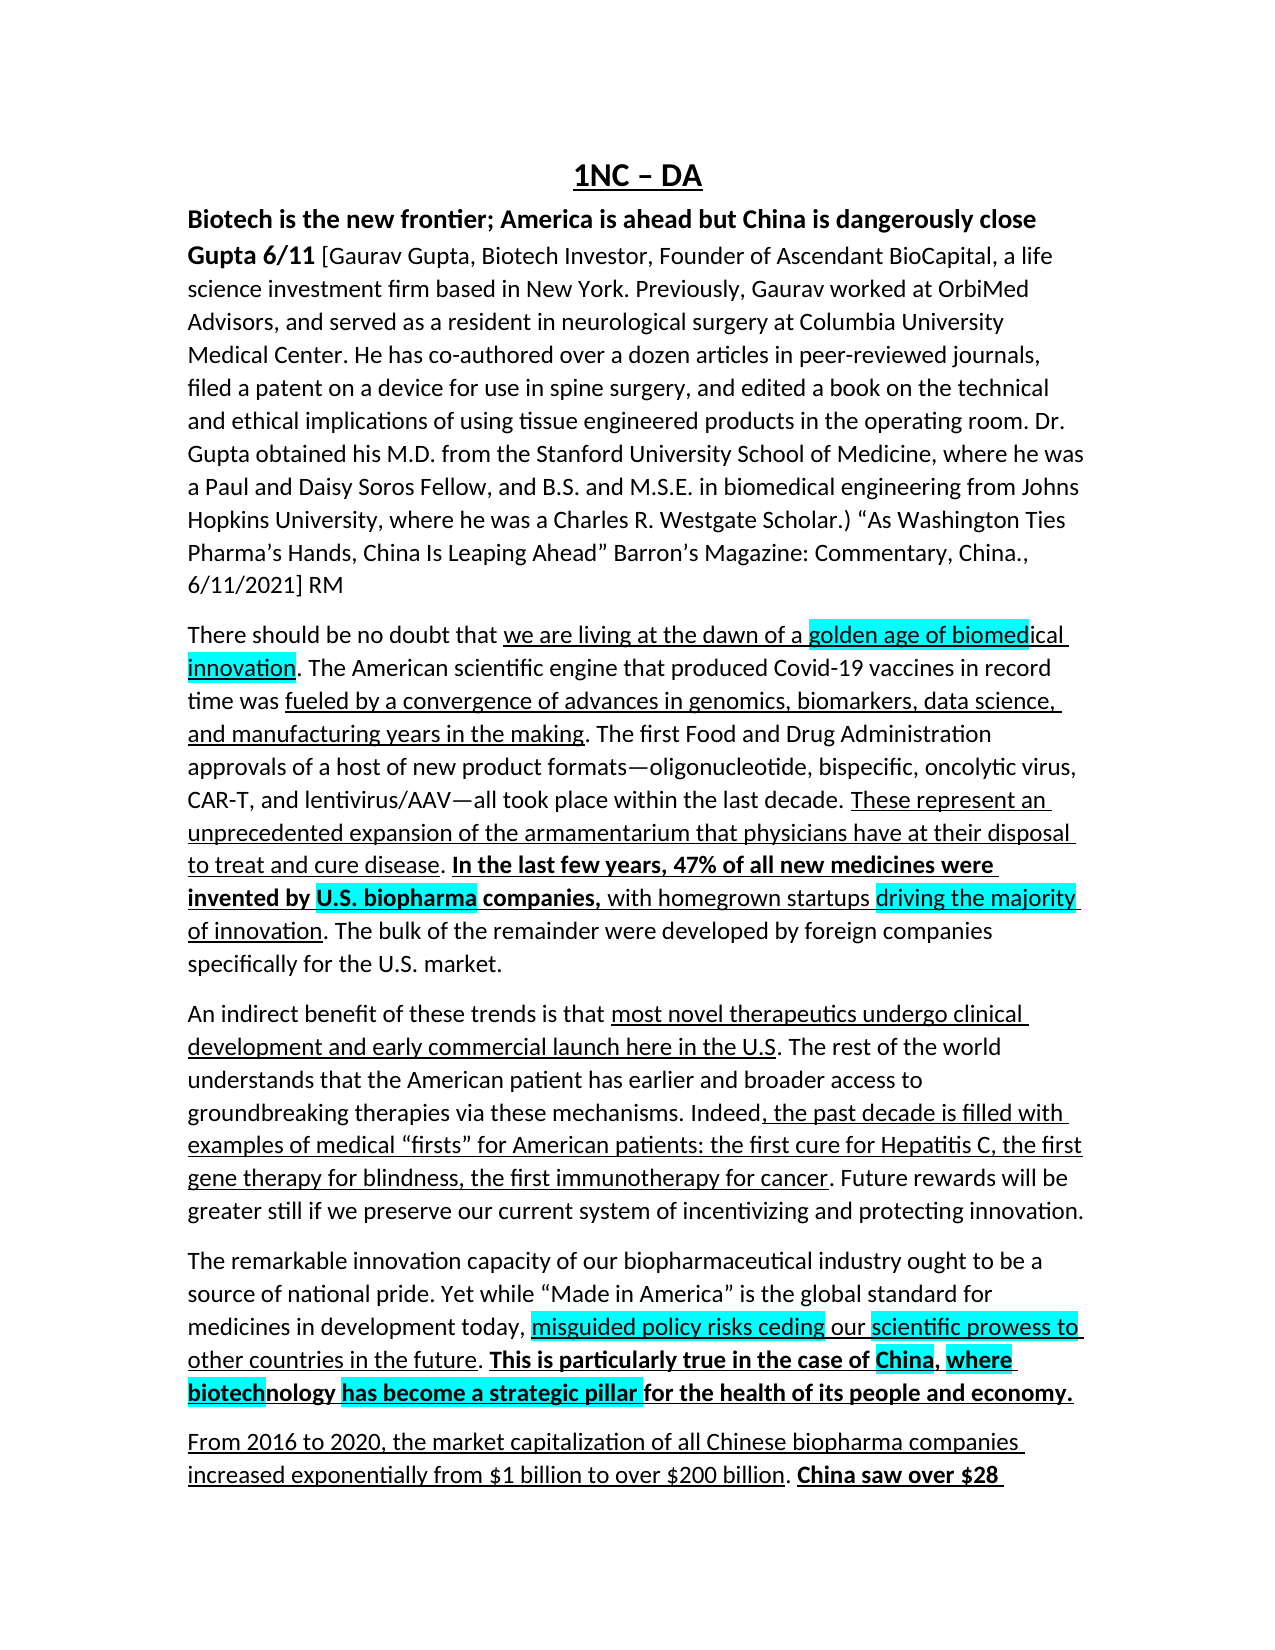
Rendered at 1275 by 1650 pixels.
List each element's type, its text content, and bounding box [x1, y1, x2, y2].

text There should be no doubt that we are living at the dawn of a golden age of biomedical innovation. The American scientific engine that produced Covid-19 vaccines in record time was fueled by a convergence of advances in genomics, biomarkers, data science, and manufacturing years in the making. The first Food and Drug Administration approvals of a host of new product formats—oligonucleotide, bispecific, oncolytic virus, CAR-T, and lentivirus/AAV—all took place within the last decade. These represent an unprecedented expansion of the armamentarium that physicians have at their disposal to treat and cure disease. In the last few years, 47% of all new medicines were invented by U.S. biopharma companies, with homegrown startups driving the majority of innovation. The bulk of the remainder were developed by foreign companies specifically for the U.S. market. [187, 619, 1087, 979]
subtitle Biotech is the new frontier; America is ahead but China is dangerously close [187, 202, 1087, 235]
subtitle 1NC – DA [187, 154, 1087, 195]
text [187, 1426, 1087, 1490]
text The remarkable innovation capacity of our biopharmaceutical industry ought to be a source of national pride. Yet while “Made in America” is the global standard for medicines in development today, misguided policy risks ceding our scientific prowess to other countries in the future. This is particularly true in the case of China, where biotechnology has become a strategic pillar for the health of its people and economy. [187, 1245, 1087, 1407]
text Gupta 6/11 [Gaurav Gupta, Biotech Investor, Founder of Ascendant BioCapital, a life science investment firm based in New York. Previously, Gaurav worked at OrbiMed Advisors, and served as a resident in neurological surgery at Columbia University Medical Center. He has co-authored over a dozen articles in peer-reviewed journals, filed a patent on a device for use in spine surgery, and edited a book on the technical and ethical implications of using tissue engineered products in the operating room. Dr. Gupta obtained his M.D. from the Stanford University School of Medicine, where he was a Paul and Daisy Soros Fellow, and B.S. and M.S.E. in biomedical engineering from Johns Hopkins University, where he was a Charles R. Westgate Scholar.) “As Washington Ties Pharma’s Hands, China Is Leaping Ahead” Barron’s Magazine: Commentary, China., 6/11/2021] RM [187, 238, 1087, 600]
text An indirect benefit of these trends is that most novel therapeutics undergo clinical development and early commercial launch here in the U.S. The rest of the world understands that the American patient has earlier and broader access to groundbreaking therapies via these mechanisms. Indeed, the past decade is filled with examples of medical “firsts” for American patients: the first cure for Hepatitis C, the first gene therapy for blindness, the first immunotherapy for cancer. Future rewards will be greater still if we preserve our current system of incentivizing and protecting innovation. [187, 998, 1087, 1226]
